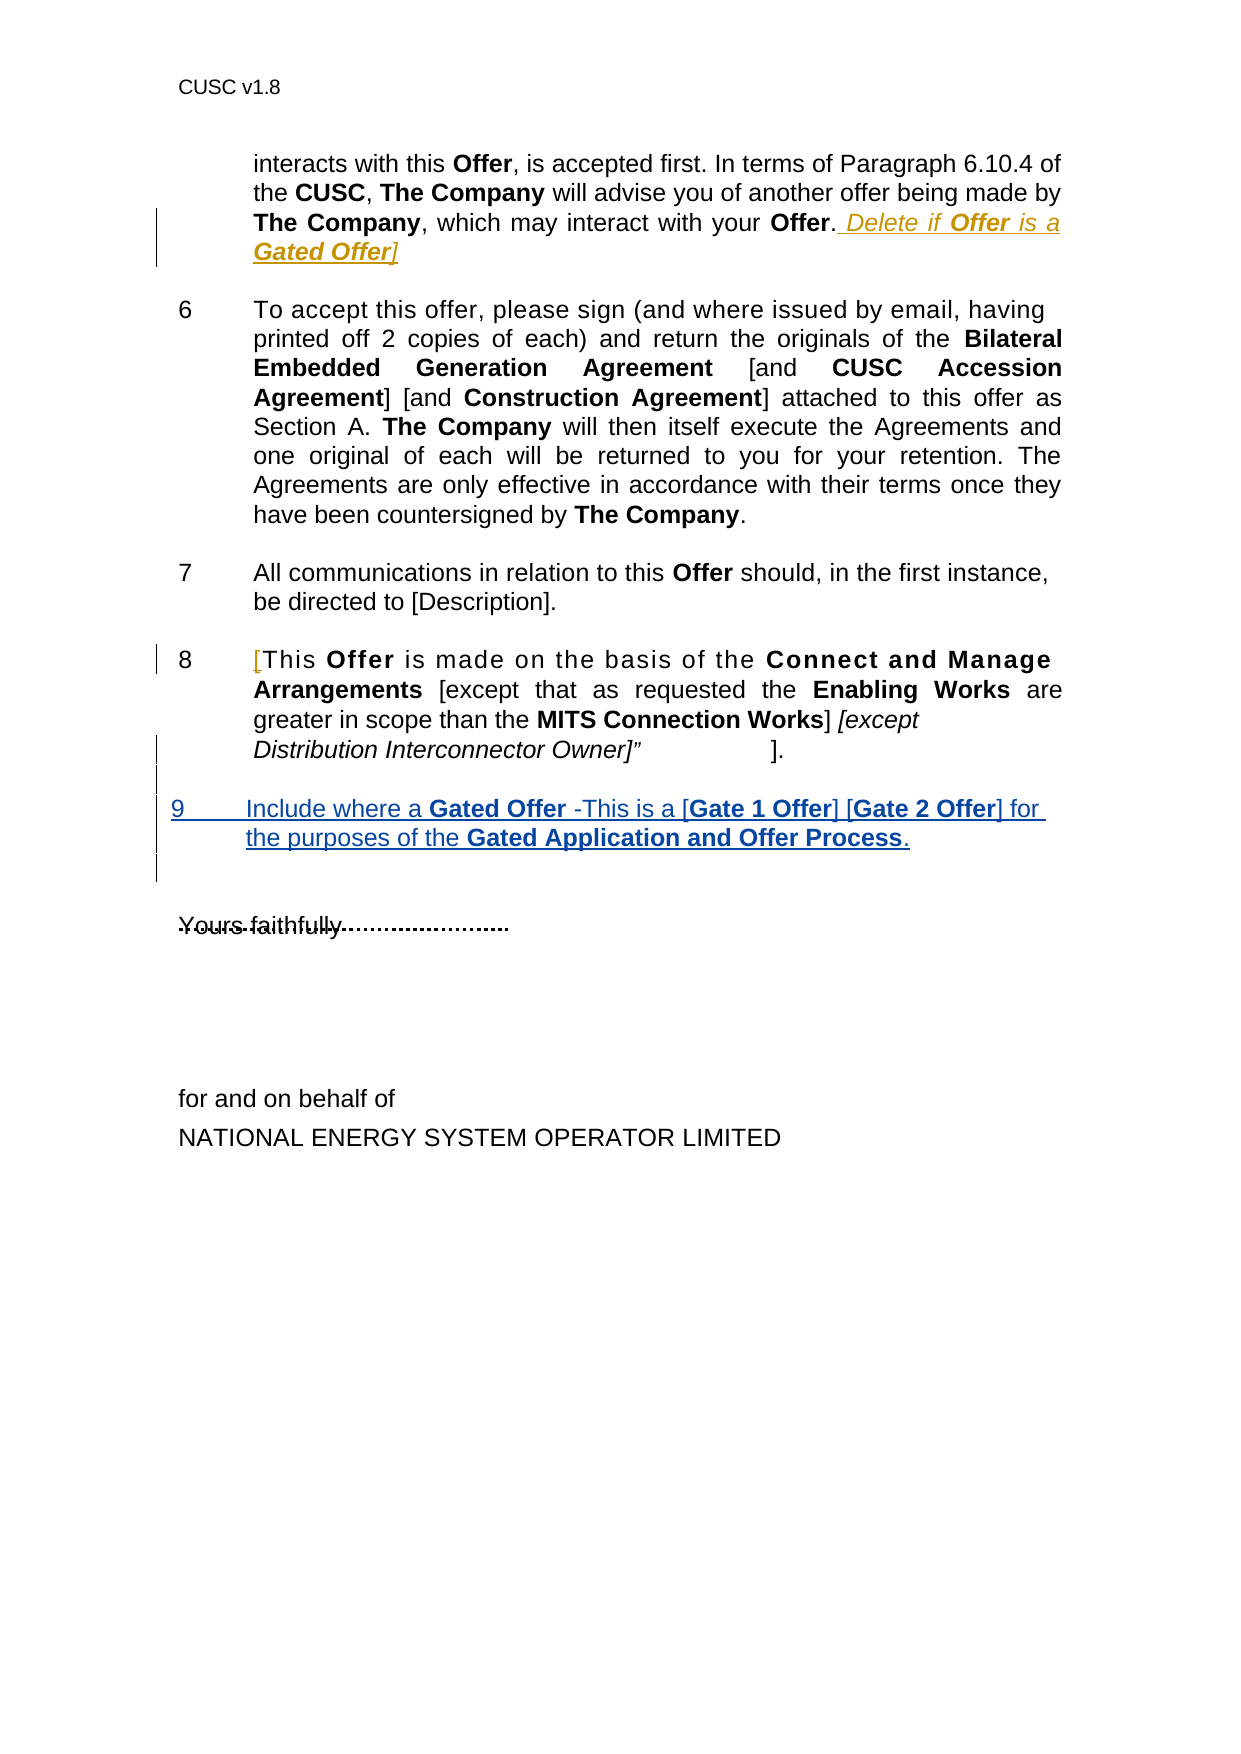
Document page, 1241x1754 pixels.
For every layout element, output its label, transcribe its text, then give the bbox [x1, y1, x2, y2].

text be directed to [Description]. [253, 587, 1070, 616]
text CUSC v1.8 [178, 75, 1070, 100]
text 7 All communications in relation to this Offer should, in the first instance, [178, 558, 1070, 587]
text NATIONAL ENERGY SYSTEM OPERATOR LIMITED [178, 1123, 1070, 1152]
text interacts with this Offer, is accepted first. In terms of Paragraph 6.10.4 of the CUSC, The Company will advise you of another offer being made by The Company, which may interact with your Offer. [253, 148, 1063, 267]
text Distribution Interconnector Owner]” ]. [253, 735, 1070, 764]
text 6 To accept this offer, please sign (and where issued by email, having [178, 295, 1070, 324]
text printed off 2 copies of each) and return the originals of the Bilateral Embedded Generation Agreement [and CUSC Accession Agreement] [and Construction Agreement] attached to this offer as Section A. The Company will then itself execute the Agreements and one original of each will be returned to you for your retention. The Agreements are only effective in accordance with their terms once they have been countersigned by The Company. [253, 324, 1063, 529]
text for and on behalf of [178, 1084, 1070, 1113]
text Yours faithfully [178, 911, 1070, 940]
text Arrangements [except that as requested the Enabling Works are greater in scope than the MITS Connection Works] [except [253, 674, 1063, 734]
text 8 This Offer is made on the basis of the Connect and Manage [178, 644, 1070, 674]
